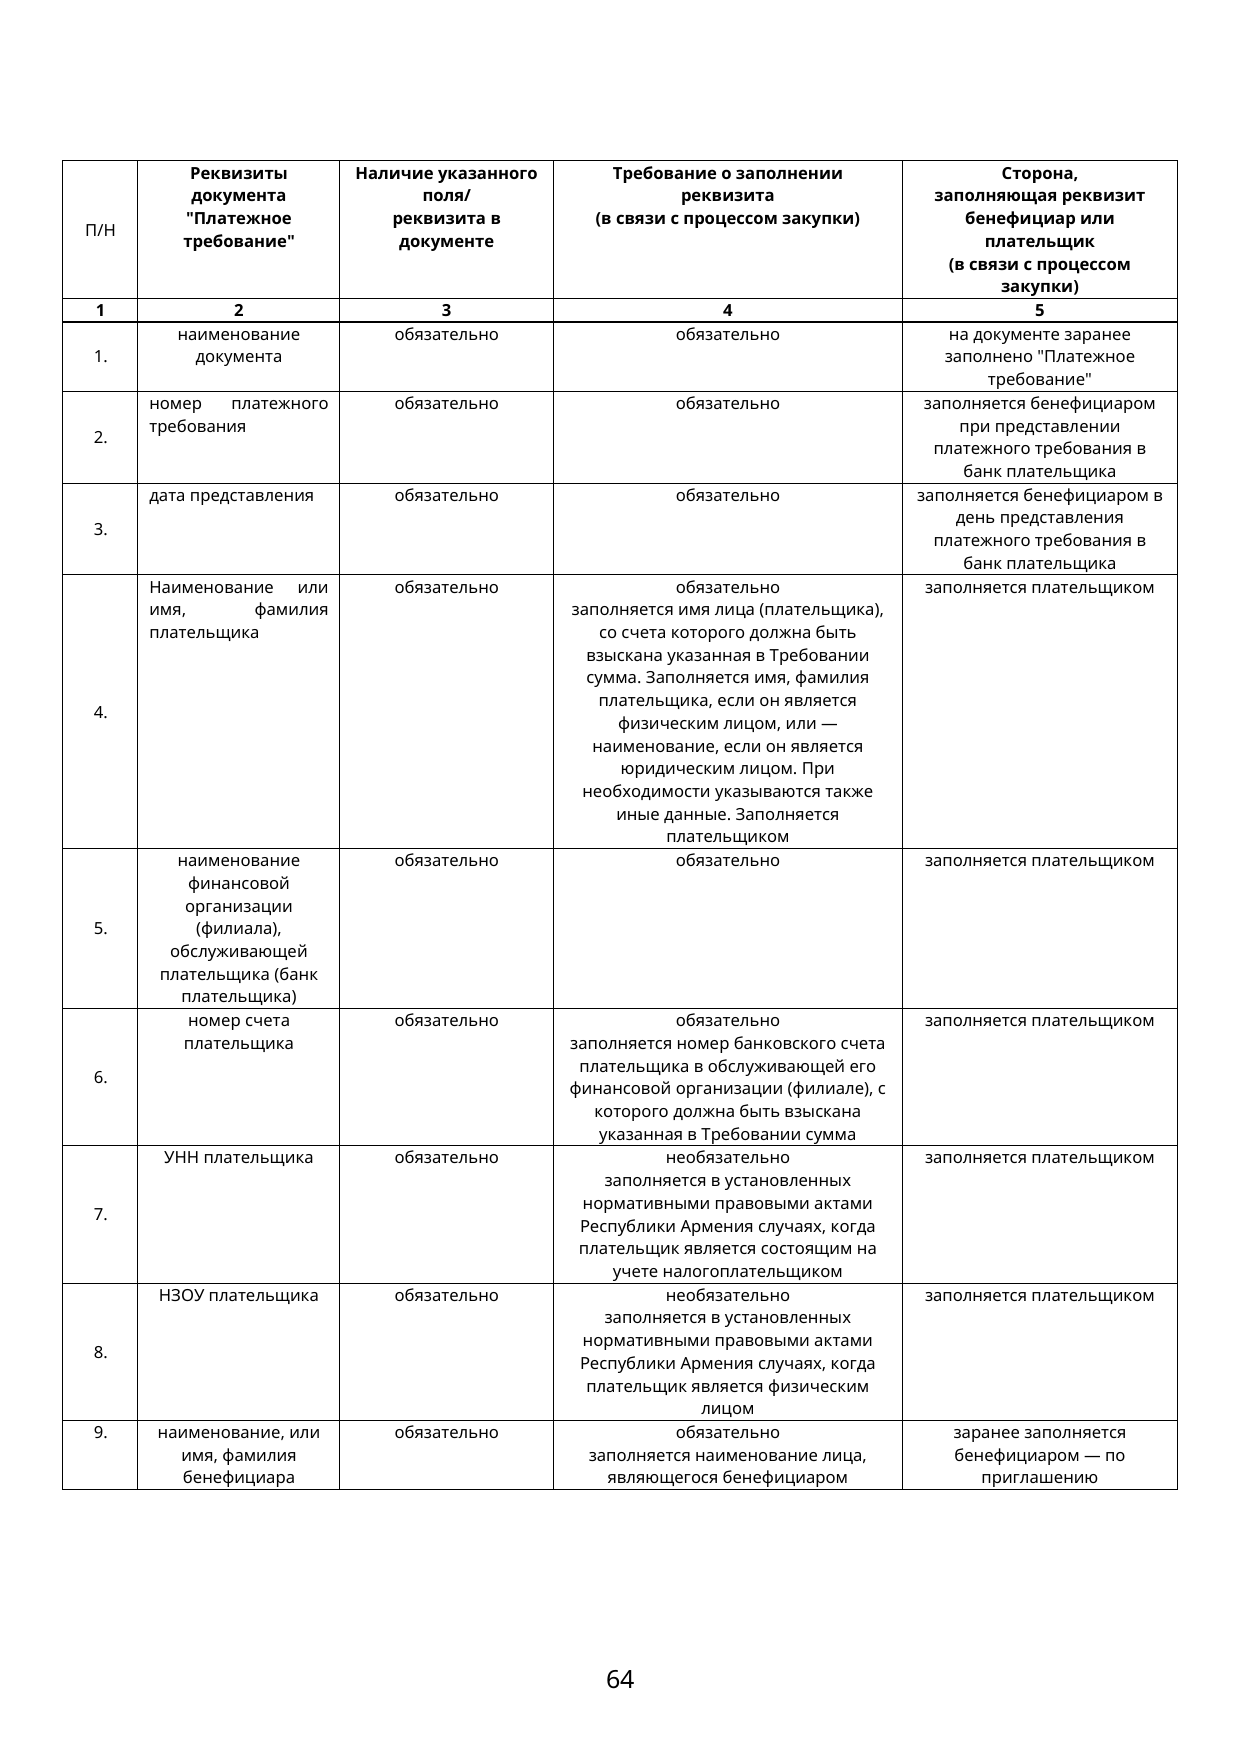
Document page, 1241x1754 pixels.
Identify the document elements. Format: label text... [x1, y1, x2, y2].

table_cell обязательно [340, 392, 553, 482]
table_cell 3 [340, 299, 553, 321]
table_cell 5. [63, 849, 137, 1008]
table_cell обязательно [340, 1421, 553, 1489]
table_header Реквизиты документа "Платежное требование" [138, 161, 339, 298]
table_cell 6. [63, 1009, 137, 1145]
table_header Сторона, заполняющая реквизит бенефициар или плательщик (в связи с процессом закупки) [903, 161, 1177, 298]
table_cell обязательно [554, 323, 902, 391]
table_cell 4 [554, 299, 902, 321]
table_cell наименование, или имя, фамилия бенефициара [138, 1421, 339, 1489]
table_cell 5 [903, 299, 1177, 321]
table_header Наличие указанного поля/ реквизита в документе [340, 161, 553, 298]
table_cell 4. [63, 575, 137, 848]
table_cell 1. [63, 323, 137, 391]
table_cell заполняется бенефициаром при представлении платежного требования в банк плательщика [903, 392, 1177, 482]
table_header Требование о заполнении реквизита (в связи с процессом закупки) [554, 161, 902, 298]
table_cell заполняется бенефициаром в день представления платежного требования в банк плательщика [903, 484, 1177, 574]
table_cell обязательно [340, 1009, 553, 1145]
table_cell 2 [138, 299, 339, 321]
table_cell наименование финансовой организации (филиала), обслуживающей плательщика (банк плательщика) [138, 849, 339, 1008]
table_cell заполняется плательщиком [903, 1146, 1177, 1282]
table_cell обязательно заполняется наименование лица, являющегося бенефициаром (получателем платежа). При необходимости указываются также иные данные. [554, 1421, 902, 1489]
table_cell номер платежного требования [138, 392, 339, 482]
table_cell 1 [63, 299, 137, 321]
table_cell заполняется плательщиком [903, 849, 1177, 1008]
table_cell на документе заранее заполнено "Платежное требование" [903, 323, 1177, 391]
table_cell обязательно [340, 1146, 553, 1282]
table_cell НЗОУ плательщика [138, 1284, 339, 1420]
table_cell заполняется плательщиком [903, 1009, 1177, 1145]
table_cell обязательно [340, 575, 553, 848]
table_cell обязательно заполняется номер банковского счета плательщика в обслуживающей его финансовой организации (филиале), с которого должна быть взыскана указанная в Требовании сумма [554, 1009, 902, 1145]
table_cell обязательно [554, 392, 902, 482]
table_cell обязательно [340, 1284, 553, 1420]
table_cell наименование документа [138, 323, 339, 391]
table_cell обязательно [340, 323, 553, 391]
table_cell 3. [63, 484, 137, 574]
table_cell УНН плательщика [138, 1146, 339, 1282]
table_cell обязательно [340, 849, 553, 1008]
table_cell обязательно [554, 484, 902, 574]
table_cell обязательно [554, 849, 902, 1008]
table_cell Наименование или имя, фамилия плательщика [138, 575, 339, 848]
table_cell 9. [63, 1421, 137, 1489]
table_cell дата представления [138, 484, 339, 574]
table_cell обязательно [340, 484, 553, 574]
table_cell необязательно заполняется в установленных нормативными правовыми актами Республики Армения случаях, когда плательщик является состоящим на учете налогоплательщиком [554, 1146, 902, 1282]
table_cell необязательно заполняется в установленных нормативными правовыми актами Республики Армения случаях, когда плательщик является физическим лицом [554, 1284, 902, 1420]
table_cell заполняется плательщиком [903, 575, 1177, 848]
table_cell 8. [63, 1284, 137, 1420]
table_cell обязательно заполняется имя лица (плательщика), со счета которого должна быть взыскана указанная в Требовании сумма. Заполняется имя, фамилия плательщика, если он является физическим лицом, или — наименование, если он является юридическим лицом. При необходимости указываются также иные данные. Заполняется плательщиком [554, 575, 902, 848]
table_cell номер счета плательщика [138, 1009, 339, 1145]
table_header П/Н [63, 161, 137, 298]
table_cell заполняется плательщиком [903, 1284, 1177, 1420]
table_cell 7. [63, 1146, 137, 1282]
table_cell 2. [63, 392, 137, 482]
table_cell заранее заполняется бенефициаром — по приглашению [903, 1421, 1177, 1489]
